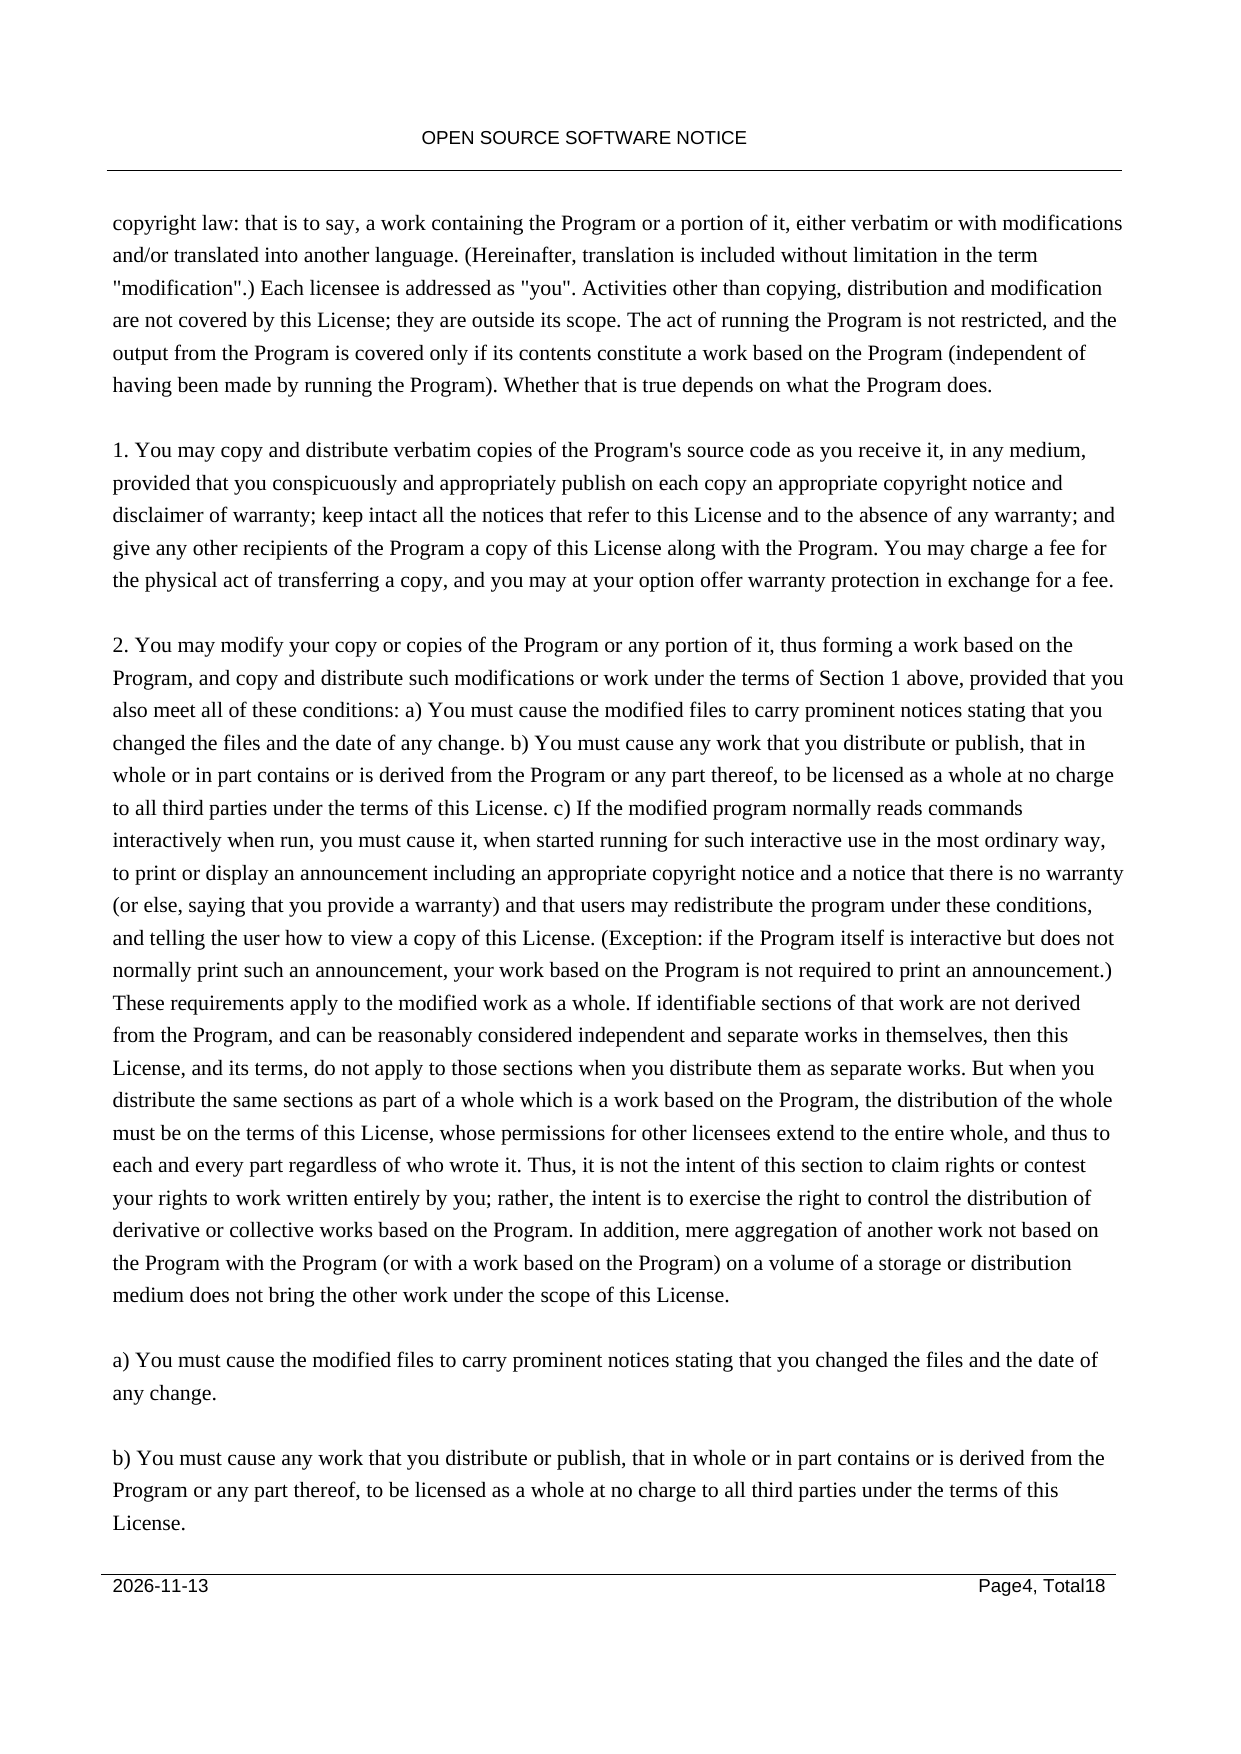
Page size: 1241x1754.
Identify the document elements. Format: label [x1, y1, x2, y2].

text [112, 206, 1128, 1539]
